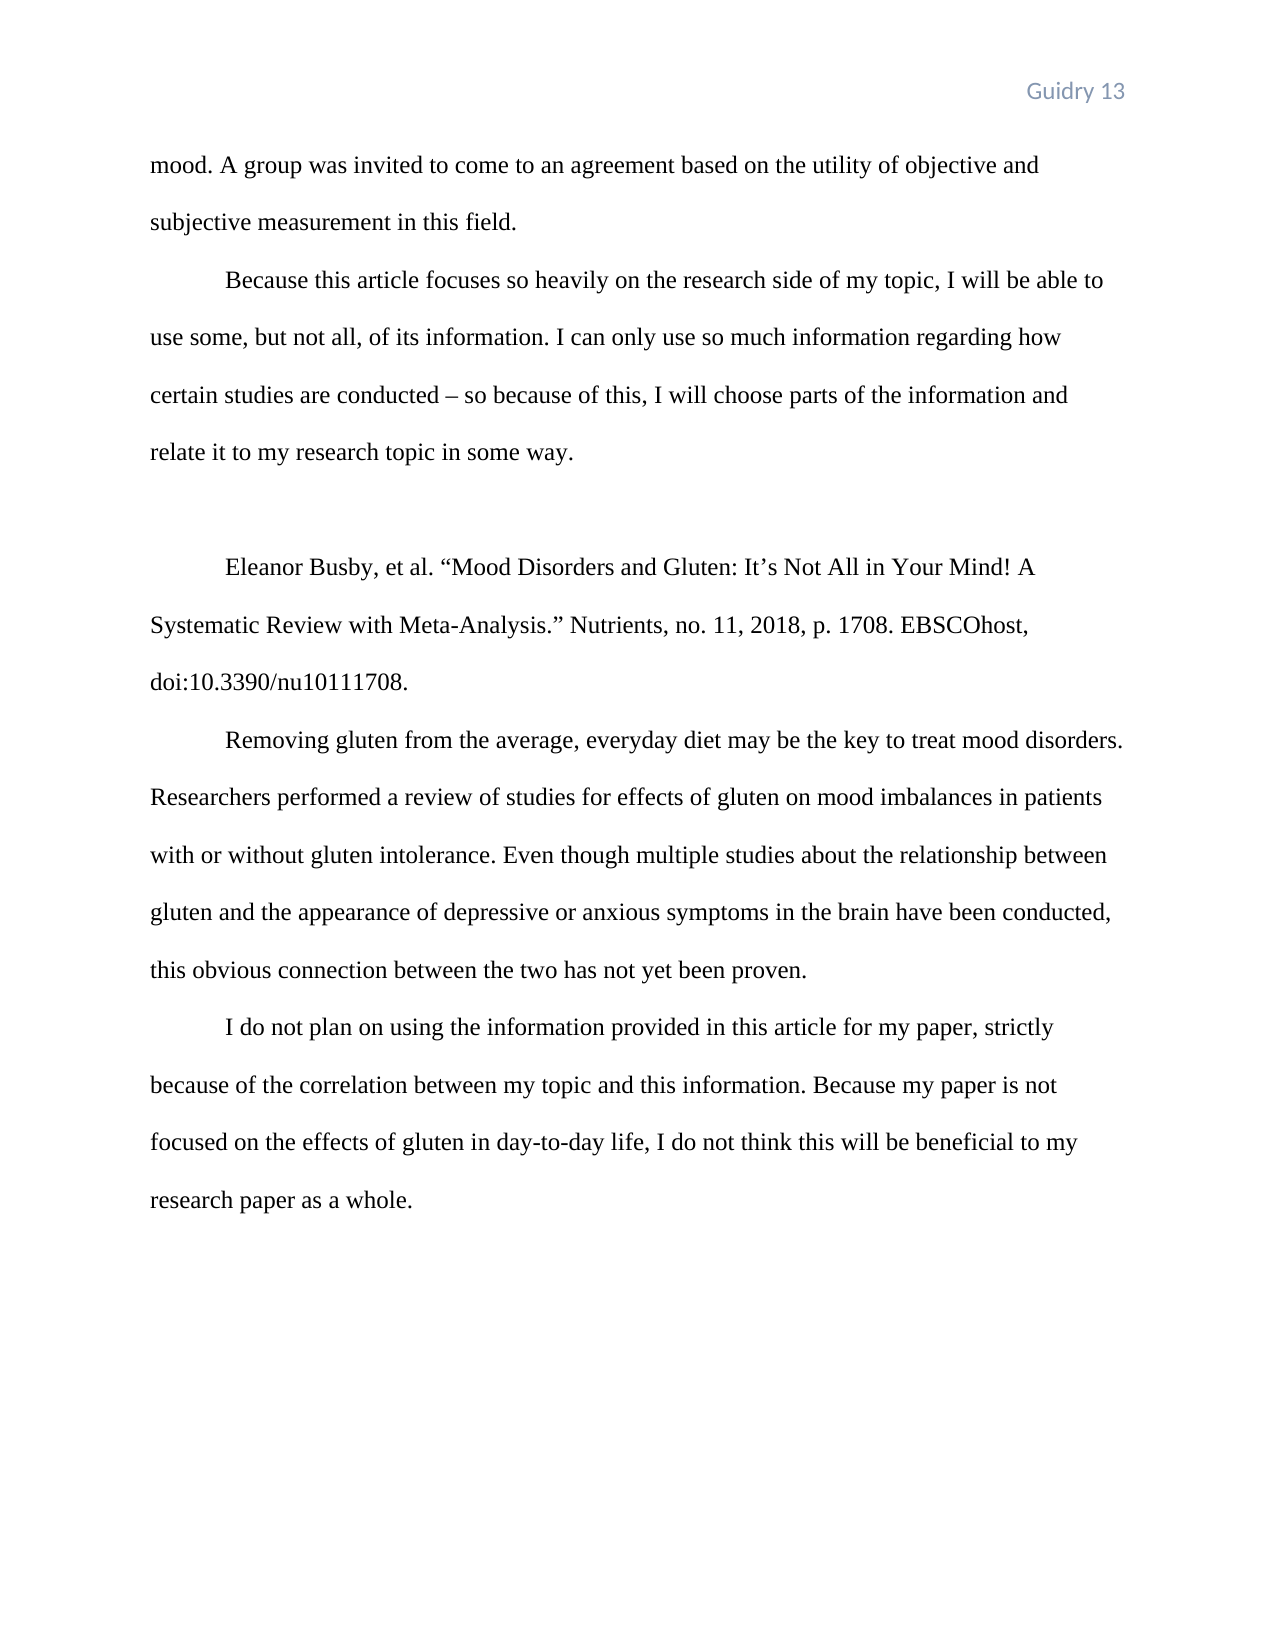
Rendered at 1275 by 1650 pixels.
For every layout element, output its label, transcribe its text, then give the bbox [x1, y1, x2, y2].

text Eleanor Busby, et al. “Mood Disorders and Gluten: It’s Not All in Your Mind! A Systematic Review with Meta-Analysis.” Nutrients, no. 11, 2018, p. 1708. EBSCOhost, doi:10.3390/nu10111708. [150, 552, 1125, 696]
text Removing gluten from the average, everyday diet may be the key to treat mood disorders. Researchers performed a review of studies for effects of gluten on mood imbalances in patients with or without gluten intolerance. Even though multiple studies about the relationship between gluten and the appearance of depressive or anxious symptoms in the brain have been conducted, this obvious connection between the two has not yet been proven. [150, 725, 1125, 984]
text I do not plan on using the information provided in this article for my paper, strictly because of the correlation between my topic and this information. Because my paper is not focused on the effects of gluten in day-to-day life, I do not think this will be beneficial to my research paper as a whole. [150, 1012, 1125, 1214]
text Because this article focuses so heavily on the research side of my topic, I will be able to use some, but not all, of its information. I can only use so much information regarding how certain studies are conducted – so because of this, I will choose parts of the information and relate it to my research topic in some way. [150, 265, 1125, 466]
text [150, 150, 1125, 236]
